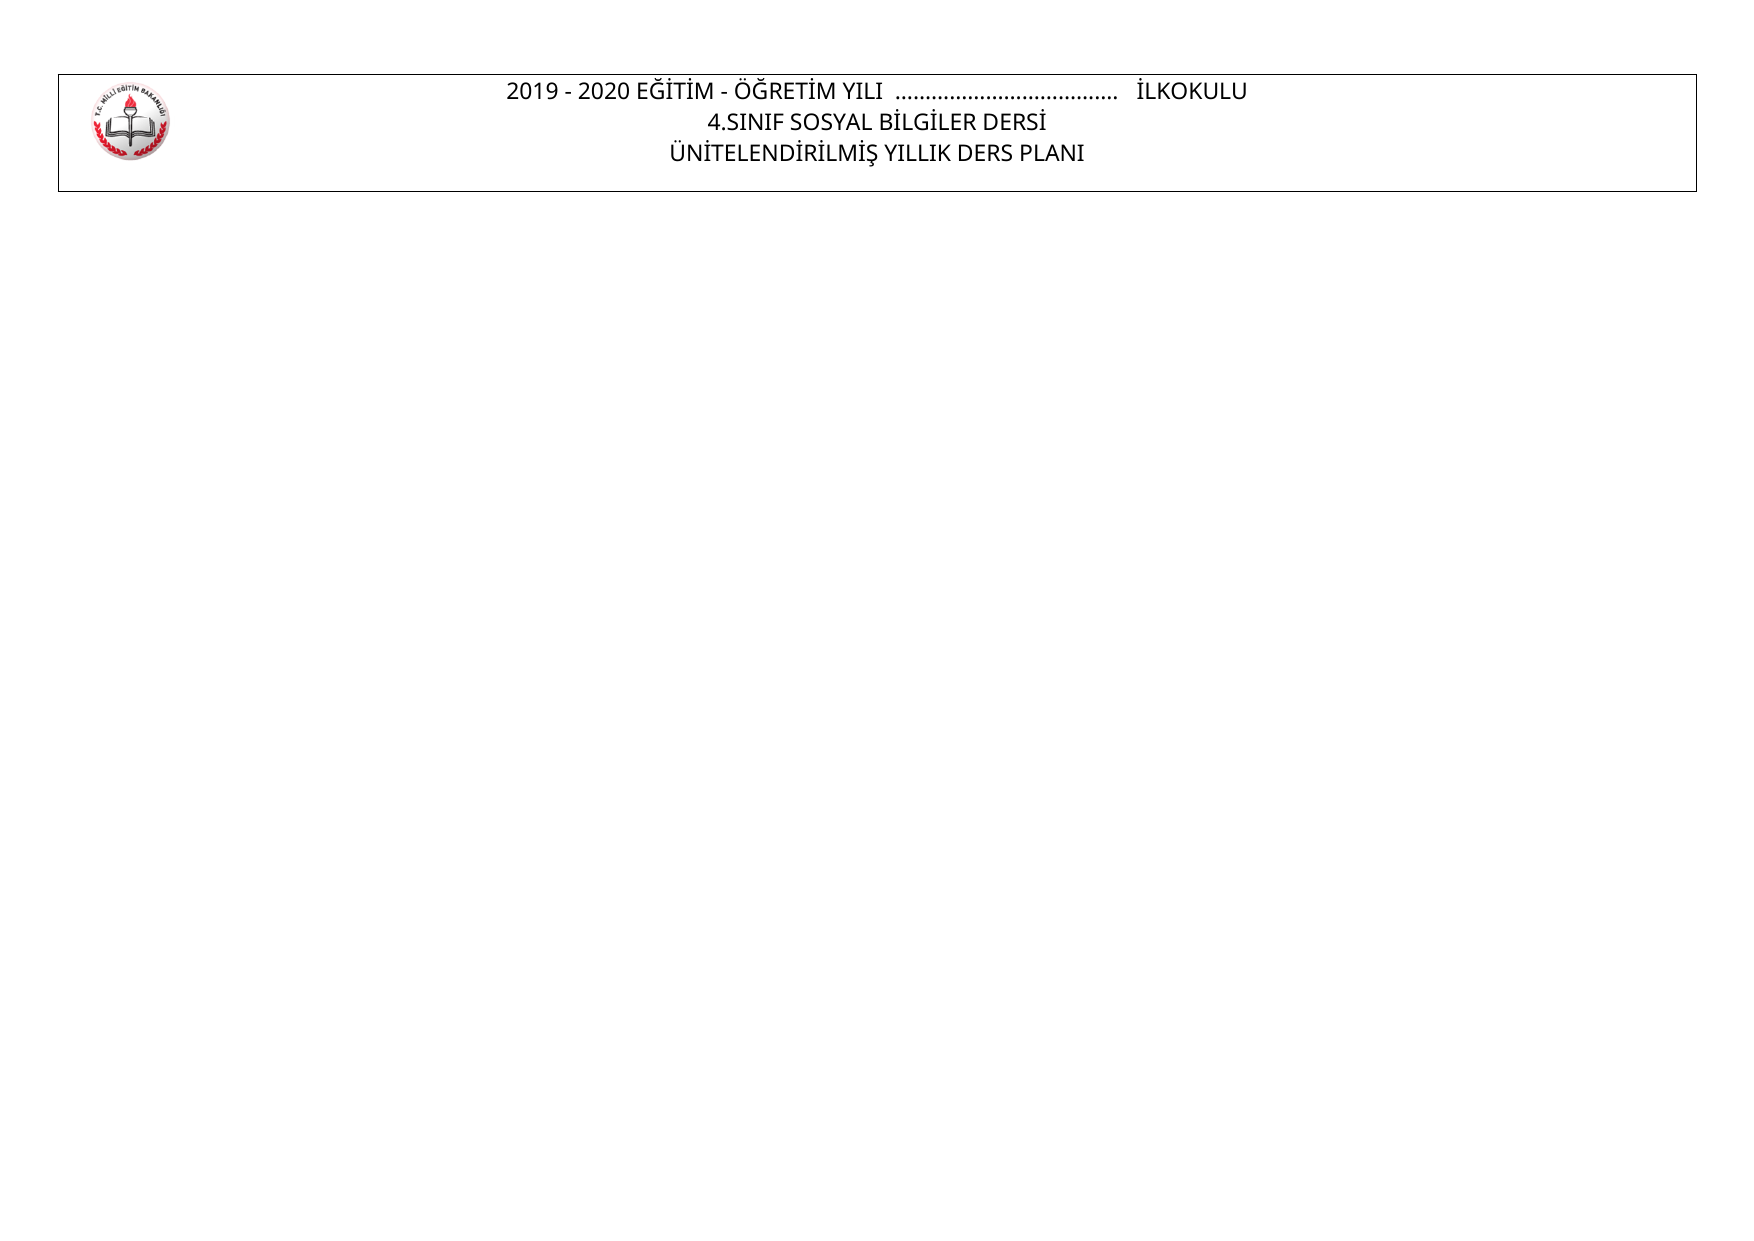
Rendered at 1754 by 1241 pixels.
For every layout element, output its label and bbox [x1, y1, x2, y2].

picture [85, 77, 175, 167]
